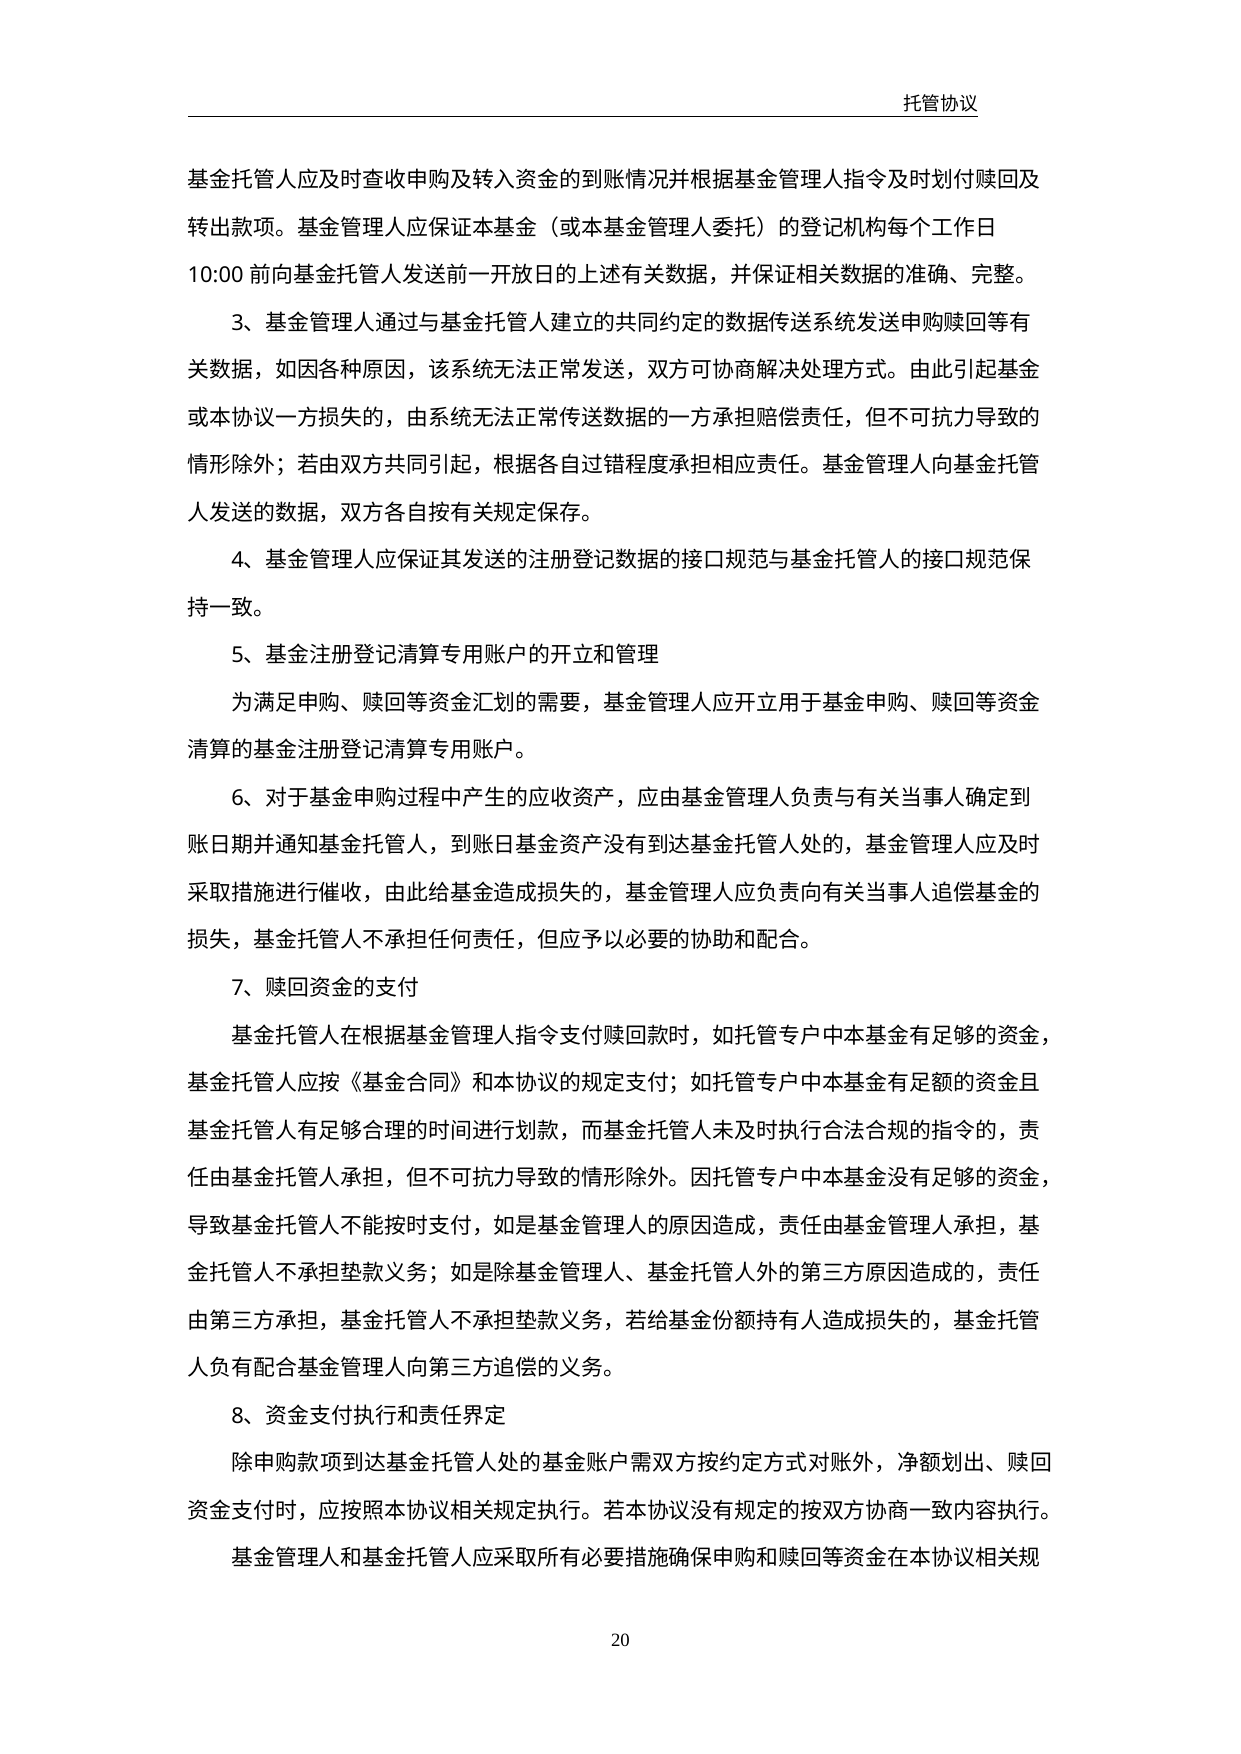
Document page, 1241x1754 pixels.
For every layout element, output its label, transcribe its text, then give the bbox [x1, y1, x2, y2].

text 4、基金管理人应保证其发送的注册登记数据的接口规范与基金托管人的接口规范保持一致。 [187, 542, 1053, 621]
text 3、基金管理人通过与基金托管人建立的共同约定的数据传送系统发送申购赎回等有关数据，如因各种原因，该系统无法正常发送，双方可协商解决处理方式。由此引起基金或本协议一方损失的，由系统无法正常传送数据的一方承担赔偿责任，但不可抗力导致的情形除外；若由双方共同引起，根据各自过错程度承担相应责任。基金管理人向基金托管人发送的数据，双方各自按有关规定保存。 [187, 304, 1053, 526]
text 基金托管人在根据基金管理人指令支付赎回款时，如托管专户中本基金有足够的资金，基金托管人应按《基金合同》和本协议的规定支付；如托管专户中本基金有足额的资金且基金托管人有足够合理的时间进行划款，而基金托管人未及时执行合法合规的指令的，责任由基金托管人承担，但不可抗力导致的情形除外。因托管专户中本基金没有足够的资金，导致基金托管人不能按时支付，如是基金管理人的原因造成，责任由基金管理人承担，基金托管人不承担垫款义务；如是除基金管理人、基金托管人外的第三方原因造成的，责任由第三方承担，基金托管人不承担垫款义务，若给基金份额持有人造成损失的，基金托管人负有配合基金管理人向第三方追偿的义务。 [187, 1018, 1053, 1382]
text 为满足申购、赎回等资金汇划的需要，基金管理人应开立用于基金申购、赎回等资金清算的基金注册登记清算专用账户。 [187, 685, 1053, 764]
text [187, 162, 1053, 289]
text 5、基金注册登记清算专用账户的开立和管理 [187, 637, 1053, 669]
text 7、赎回资金的支付 [187, 970, 1053, 1002]
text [187, 1540, 1053, 1572]
text 8、资金支付执行和责任界定 [187, 1398, 1053, 1429]
text 除申购款项到达基金托管人处的基金账户需双方按约定方式对账外，净额划出、赎回资金支付时，应按照本协议相关规定执行。若本协议没有规定的按双方协商一致内容执行。 [187, 1445, 1053, 1524]
text 6、对于基金申购过程中产生的应收资产，应由基金管理人负责与有关当事人确定到账日期并通知基金托管人，到账日基金资产没有到达基金托管人处的，基金管理人应及时采取措施进行催收，由此给基金造成损失的，基金管理人应负责向有关当事人追偿基金的损失，基金托管人不承担任何责任，但应予以必要的协助和配合。 [187, 780, 1053, 954]
